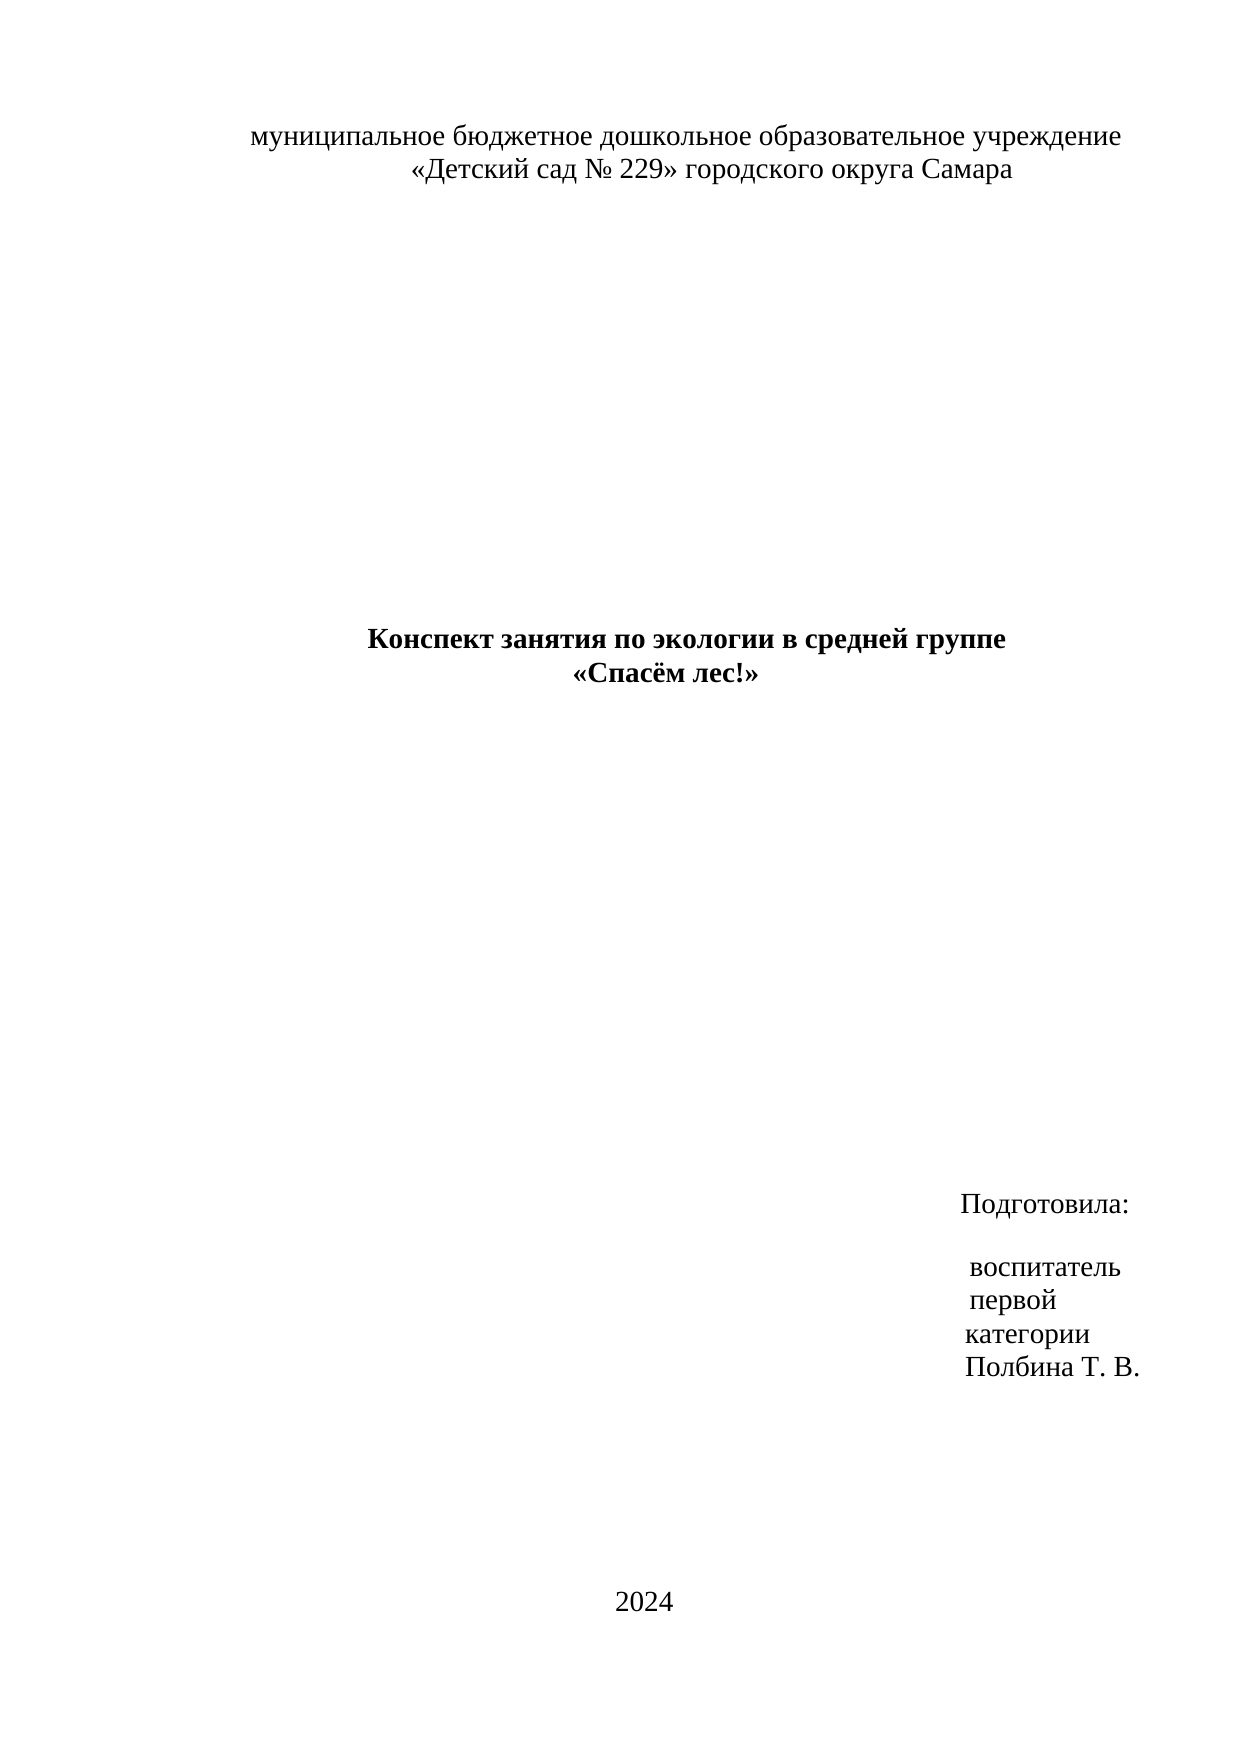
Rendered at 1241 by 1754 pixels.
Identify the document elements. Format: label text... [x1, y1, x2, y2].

text «Спасём лес!» [177, 655, 1152, 688]
text Полбина Т. В. [177, 1349, 1152, 1383]
text муниципальное бюджетное дошкольное образовательное учреждение [177, 118, 1152, 152]
text Конспект занятия по экологии в средней группе [177, 621, 1152, 655]
text «Детский сад № 229» городского округа Самара [177, 152, 1152, 185]
text 2024 [177, 1584, 1152, 1618]
text Подготовила: [960, 1158, 1152, 1220]
text воспитатель первой [940, 1220, 1152, 1316]
text категории [177, 1316, 1152, 1349]
